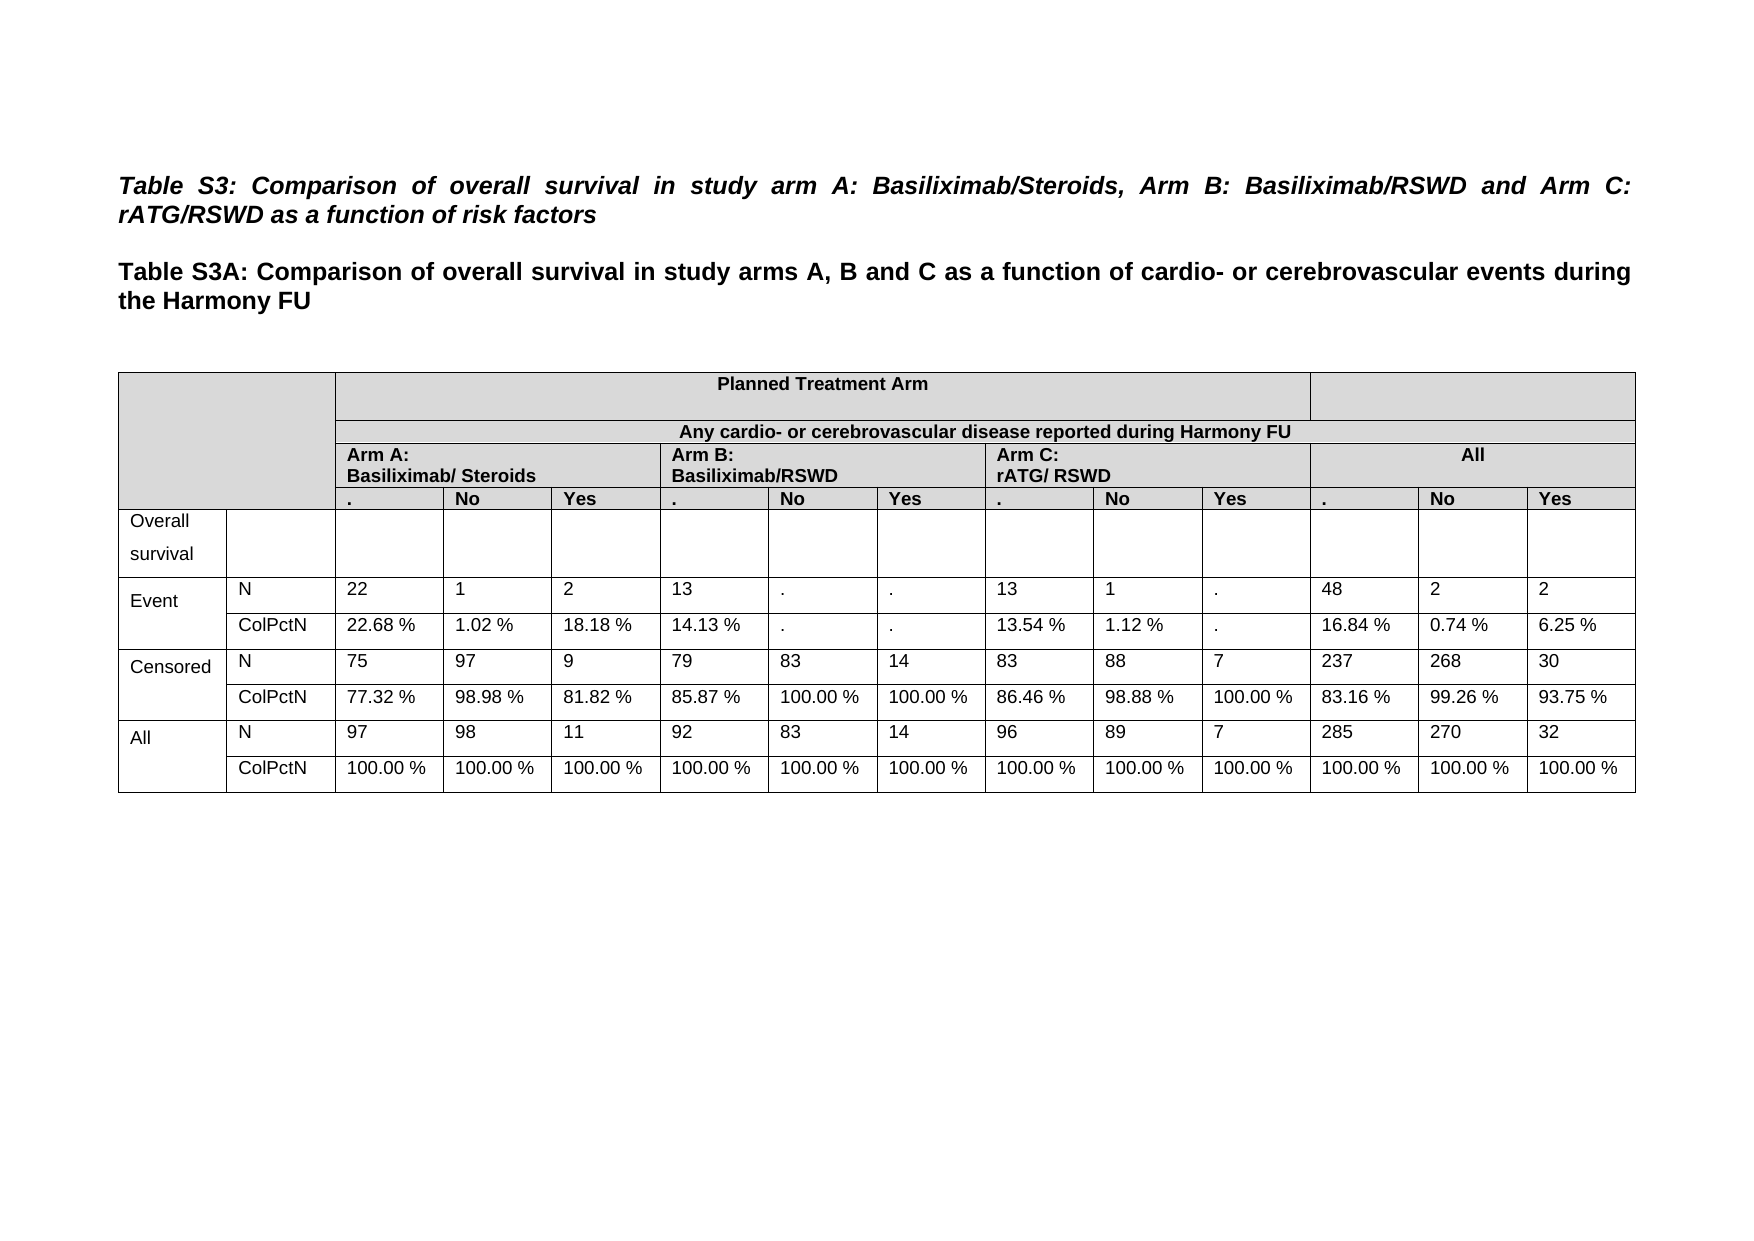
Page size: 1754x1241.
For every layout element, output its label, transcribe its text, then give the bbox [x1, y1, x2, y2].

table_cell 2 [1419, 578, 1527, 613]
table_cell 100.00 % [878, 685, 985, 720]
table_cell 100.00 % [1311, 757, 1418, 792]
table_cell ColPctN [227, 685, 335, 720]
table_cell [878, 510, 985, 577]
table_cell [1419, 510, 1527, 577]
table_cell . [1203, 578, 1310, 613]
table_cell 2 [1528, 578, 1635, 613]
table_cell 100.00 % [769, 685, 877, 720]
table_cell 0.74 % [1419, 614, 1527, 649]
table_cell 14 [878, 721, 985, 756]
table_cell 85.87 % [661, 685, 768, 720]
text Table S3: Comparison of overall survival in study arm A: Basiliximab/Steroids, Arm B: Basiliximab/RSWD and Arm C: rATG/RSWD as a function of risk factors [118, 171, 1636, 228]
table_cell . [1203, 614, 1310, 649]
table_cell No [1094, 488, 1202, 509]
table_cell ColPctN [227, 614, 335, 649]
table_header ‍ ‍ ‍ [119, 373, 335, 509]
table_cell Censored [119, 650, 226, 720]
table_cell 100.00 % [661, 757, 768, 792]
table_cell [227, 510, 335, 577]
table_cell . [878, 614, 985, 649]
table_cell 13 [661, 578, 768, 613]
table_cell . [661, 488, 768, 509]
table_cell 237 [1311, 650, 1418, 684]
text Table S3A: Comparison of overall survival in study arms A, B and C as a function of cardio- or cerebrovascular events during the Harmony FU [118, 257, 1636, 314]
table_cell Arm C: rATG/ RSWD [986, 444, 1310, 487]
table_cell 16.84 % [1311, 614, 1418, 649]
table_cell 285 [1311, 721, 1418, 756]
table_cell [1203, 510, 1310, 577]
table_cell 79 [661, 650, 768, 684]
table_cell 96 [986, 721, 1093, 756]
table_cell 77.32 % [336, 685, 443, 720]
table_cell 32 [1528, 721, 1635, 756]
table_cell 22.68 % [336, 614, 443, 649]
table_cell . [986, 488, 1093, 509]
table_cell 100.00 % [552, 757, 660, 792]
table_cell Arm A: Basiliximab/ Steroids [336, 444, 660, 487]
table_cell 99.26 % [1419, 685, 1527, 720]
table_cell 14 [878, 650, 985, 684]
table_cell 1 [444, 578, 551, 613]
table_cell 270 [1419, 721, 1527, 756]
table_cell 97 [336, 721, 443, 756]
table_cell 2 [552, 578, 660, 613]
table_cell 22 [336, 578, 443, 613]
table_cell 83 [769, 650, 877, 684]
table_cell 83.16 % [1311, 685, 1418, 720]
table_cell [1311, 510, 1418, 577]
table_cell Yes [552, 488, 660, 509]
table_cell 30 [1528, 650, 1635, 684]
table_cell Arm B: Basiliximab/RSWD [661, 444, 985, 487]
table_cell . [1311, 488, 1418, 509]
table_cell 98.88 % [1094, 685, 1202, 720]
table_cell 13.54 % [986, 614, 1093, 649]
table_cell 1 [1094, 578, 1202, 613]
table_cell Overall survival [119, 510, 226, 577]
table_cell 11 [552, 721, 660, 756]
table_cell 92 [661, 721, 768, 756]
table_cell 6.25 % [1528, 614, 1635, 649]
table_cell [661, 510, 768, 577]
table_cell 81.82 % [552, 685, 660, 720]
table_cell . [769, 578, 877, 613]
table_cell 100.00 % [986, 757, 1093, 792]
table_cell 75 [336, 650, 443, 684]
table_cell 100.00 % [878, 757, 985, 792]
table_cell 88 [1094, 650, 1202, 684]
table_cell [1528, 510, 1635, 577]
table_cell N [227, 650, 335, 684]
table_cell 100.00 % [1419, 757, 1527, 792]
table_cell 100.00 % [1094, 757, 1202, 792]
table_cell . [878, 578, 985, 613]
table_cell 7 [1203, 650, 1310, 684]
table_cell All [1311, 444, 1635, 487]
table_cell All [119, 721, 226, 792]
table_cell 100.00 % [1528, 757, 1635, 792]
table_cell 100.00 % [769, 757, 877, 792]
table_cell 98 [444, 721, 551, 756]
table_cell Event [119, 578, 226, 649]
table_cell N [227, 721, 335, 756]
table_cell . [769, 614, 877, 649]
table_cell N [227, 578, 335, 613]
table_cell 97 [444, 650, 551, 684]
table_cell 83 [986, 650, 1093, 684]
table_header [1311, 373, 1635, 420]
table_cell 13 [986, 578, 1093, 613]
table_cell 14.13 % [661, 614, 768, 649]
table_cell 100.00 % [1203, 685, 1310, 720]
table_cell [986, 510, 1093, 577]
table_cell 86.46 % [986, 685, 1093, 720]
table_header Planned Treatment Arm [336, 373, 1310, 420]
table_cell 100.00 % [336, 757, 443, 792]
table_cell 268 [1419, 650, 1527, 684]
table_cell 100.00 % [1203, 757, 1310, 792]
table_cell 98.98 % [444, 685, 551, 720]
table_cell [1094, 510, 1202, 577]
table_cell 100.00 % [444, 757, 551, 792]
table_cell Yes [878, 488, 985, 509]
table_cell No [444, 488, 551, 509]
table_cell [552, 510, 660, 577]
table_cell 48 [1311, 578, 1418, 613]
table_cell ColPctN [227, 757, 335, 792]
table_cell No [1419, 488, 1527, 509]
table_cell . [336, 488, 443, 509]
table_cell 7 [1203, 721, 1310, 756]
table_cell 18.18 % [552, 614, 660, 649]
table_cell [769, 510, 877, 577]
table_cell No [769, 488, 877, 509]
table_cell [336, 510, 443, 577]
table_cell [444, 510, 551, 577]
table_cell Yes [1528, 488, 1635, 509]
table_cell 1.02 % [444, 614, 551, 649]
table_cell 93.75 % [1528, 685, 1635, 720]
table_cell 1.12 % [1094, 614, 1202, 649]
table_cell Yes [1203, 488, 1310, 509]
table_cell 89 [1094, 721, 1202, 756]
table_cell 83 [769, 721, 877, 756]
table_cell 9 [552, 650, 660, 684]
table_cell Any cardio- or cerebrovascular disease reported during Harmony FU [336, 421, 1635, 442]
